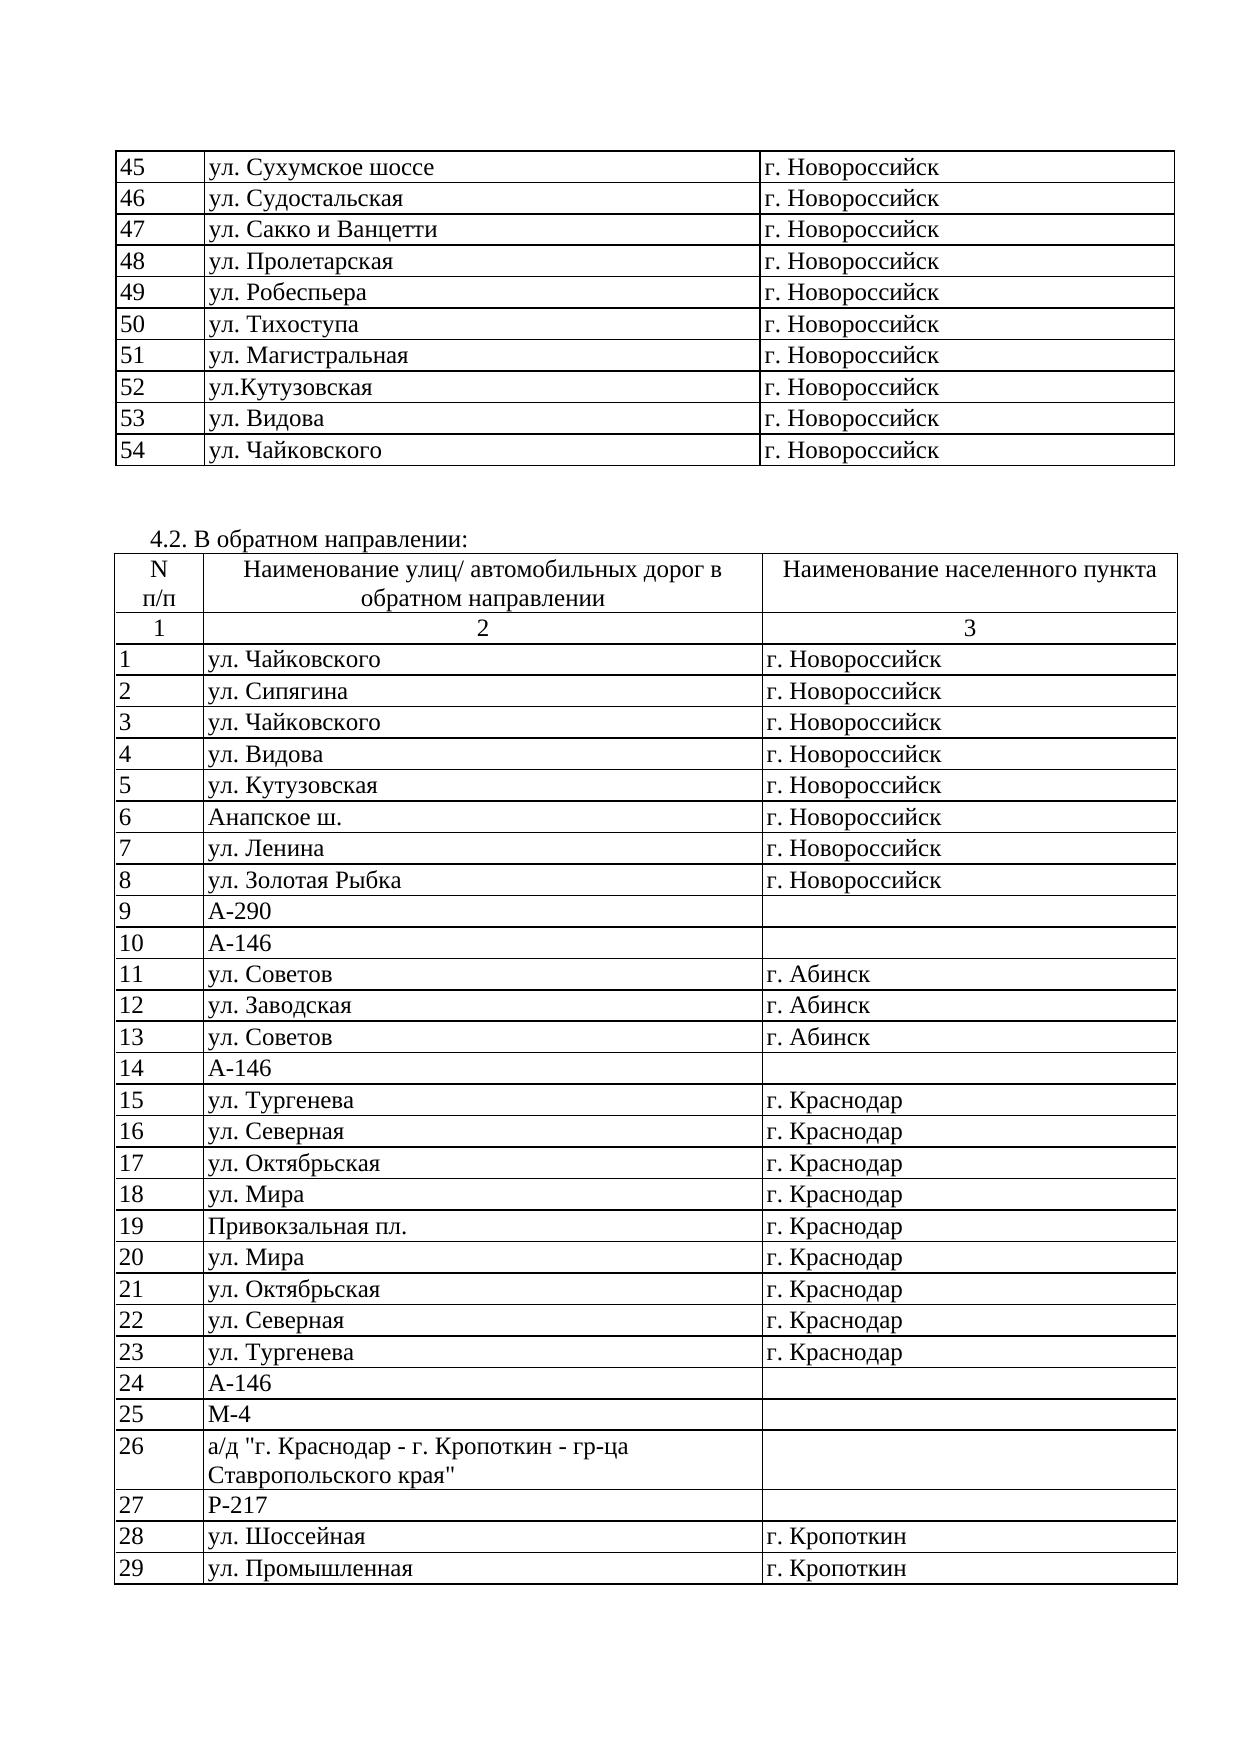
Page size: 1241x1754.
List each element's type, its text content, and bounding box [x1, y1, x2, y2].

table_cell г. Новороссийск [763, 706, 1177, 737]
table_cell 10 [115, 927, 203, 957]
table_cell г. Новороссийск [761, 183, 1174, 213]
table_cell г. Абинск [763, 989, 1177, 1020]
table_cell 22 [115, 1305, 203, 1335]
table_cell ул. Советов [204, 1022, 762, 1052]
table_cell г. Кропоткин [763, 1551, 1177, 1583]
table_cell г. Новороссийск [761, 152, 1174, 181]
table_cell 27 [115, 1490, 203, 1520]
text 4.2. В обратном направлении: [150, 524, 1090, 552]
table_cell А-290 [204, 896, 762, 926]
table_cell 3 [763, 611, 1177, 643]
table_cell ул. Кутузовская [204, 770, 762, 800]
table_cell 19 [115, 1210, 203, 1241]
table_cell [763, 926, 1177, 957]
table_cell 20 [115, 1242, 203, 1272]
table_cell 9 [115, 896, 203, 926]
table_cell 7 [115, 833, 203, 863]
table_cell 23 [115, 1336, 203, 1366]
table_cell 50 [117, 309, 204, 339]
table_cell г. Краснодар [763, 1146, 1177, 1178]
table_cell ул. Судостальская [205, 183, 759, 213]
table_cell г. Кропоткин [763, 1520, 1177, 1551]
table_cell 15 [115, 1084, 203, 1115]
table_cell 47 [117, 215, 204, 244]
table_cell ул. Октябрьская [204, 1148, 762, 1178]
table_cell ул. Сакко и Ванцетти [205, 215, 759, 244]
table_cell 14 [115, 1053, 203, 1083]
table_cell ул. Тургенева [204, 1337, 762, 1366]
table_cell М-4 [204, 1400, 762, 1429]
table_cell 53 [117, 403, 204, 433]
table_cell 12 [115, 990, 203, 1020]
table_cell г. Новороссийск [763, 643, 1177, 674]
table_cell 21 [115, 1273, 203, 1303]
table_cell ул. Пролетарская [205, 246, 759, 276]
table_cell 11 [115, 959, 203, 989]
table_cell г. Новороссийск [763, 863, 1177, 894]
table_cell ул. Золотая Рыбка [204, 865, 762, 894]
table_cell 2 [204, 613, 762, 643]
table_header Наименование улиц/ автомобильных дорог в обратном направлении [204, 554, 762, 611]
table_cell ул. Сипягина [204, 676, 762, 706]
table_cell 29 [115, 1553, 203, 1583]
table_cell 28 [115, 1521, 203, 1551]
table_cell ул. Сухумское шоссе [205, 152, 759, 181]
table_cell 8 [115, 864, 203, 894]
table_cell ул. Северная [204, 1305, 762, 1335]
table_cell ул. Мира [204, 1242, 762, 1272]
table_cell ул. Северная [204, 1116, 762, 1146]
table_cell ул. Тургенева [204, 1085, 762, 1115]
table_cell Привокзальная пл. [204, 1211, 762, 1241]
table_cell г. Новороссийск [763, 769, 1177, 800]
table_cell а/д "г. Краснодар - г. Кропоткин - гр-ца Ставропольского края" [204, 1431, 762, 1488]
table_cell 3 [115, 707, 203, 737]
table_cell 2 [115, 675, 203, 706]
table_cell ул. Октябрьская [204, 1274, 762, 1303]
table_cell 24 [115, 1368, 203, 1398]
table_cell г. Краснодар [763, 1209, 1177, 1241]
table_cell 1 [115, 644, 203, 674]
table_cell г. Краснодар [763, 1178, 1177, 1209]
table_cell г. Новороссийск [761, 309, 1174, 339]
table_cell г. Краснодар [763, 1335, 1177, 1366]
table_cell г. Краснодар [763, 1083, 1177, 1115]
table_cell г. Новороссийск [763, 800, 1177, 832]
table_cell 6 [115, 801, 203, 832]
table_cell Р-217 [204, 1490, 762, 1520]
table_cell 18 [115, 1179, 203, 1209]
table_cell ул. Робеспьера [205, 277, 759, 307]
table_cell г. Краснодар [763, 1241, 1177, 1272]
table_cell 17 [115, 1147, 203, 1178]
table_cell ул. Ленина [204, 833, 762, 863]
table_cell г. Новороссийск [761, 277, 1174, 307]
table_cell ул. Магистральная [205, 340, 759, 370]
table_cell 4 [115, 738, 203, 769]
table_cell 52 [117, 372, 204, 402]
table_cell г. Новороссийск [763, 832, 1177, 863]
table_cell [763, 1398, 1177, 1429]
table_header N п/п [115, 554, 203, 611]
table_cell г. Краснодар [763, 1115, 1177, 1146]
table_cell А-146 [204, 1368, 762, 1398]
table_cell [763, 1429, 1177, 1488]
table_cell ул. Видова [204, 739, 762, 769]
table_cell 51 [117, 340, 204, 370]
table_cell г. Новороссийск [761, 340, 1174, 370]
table_cell 49 [117, 277, 204, 307]
table_cell 54 [117, 435, 204, 464]
table_cell г. Новороссийск [761, 403, 1174, 433]
table_cell ул. Шоссейная [204, 1522, 762, 1551]
table_cell ул. Заводская [204, 991, 762, 1020]
table_cell г. Новороссийск [761, 246, 1174, 276]
table_cell 46 [117, 183, 204, 213]
table_cell ул.Кутузовская [205, 372, 759, 402]
table_cell ул. Чайковского [204, 645, 762, 674]
table_cell ул. Видова [205, 403, 759, 433]
table_cell [763, 1366, 1177, 1398]
table_cell г. Абинск [763, 1020, 1177, 1052]
table_cell г. Абинск [763, 958, 1177, 989]
table_cell 5 [115, 770, 203, 800]
table_cell ул. Мира [204, 1179, 762, 1209]
table_cell г. Новороссийск [761, 435, 1174, 464]
table_cell г. Новороссийск [761, 215, 1174, 244]
table_cell 45 [117, 152, 204, 181]
table_header Наименование населенного пункта [763, 554, 1177, 611]
table_cell ул. Советов [204, 959, 762, 989]
table_cell А-146 [204, 1053, 762, 1083]
table_cell 13 [115, 1021, 203, 1052]
table_cell ул. Чайковского [204, 707, 762, 737]
table_cell г. Краснодар [763, 1304, 1177, 1335]
table_cell ул. Чайковского [205, 435, 759, 464]
table_cell ул. Тихоступа [205, 309, 759, 339]
table_cell г. Новороссийск [763, 674, 1177, 706]
table_cell 26 [115, 1430, 203, 1488]
table_cell 16 [115, 1116, 203, 1146]
table_cell [763, 1052, 1177, 1083]
table_cell 25 [115, 1399, 203, 1429]
table_cell ул. Промышленная [204, 1553, 762, 1583]
table_cell [763, 895, 1177, 926]
table_cell г. Краснодар [763, 1272, 1177, 1303]
table_cell А-146 [204, 928, 762, 957]
table_cell г. Новороссийск [761, 372, 1174, 402]
table_cell 48 [117, 246, 204, 276]
table_cell [763, 1489, 1177, 1520]
table_cell г. Новороссийск [763, 737, 1177, 769]
table_cell 1 [115, 613, 203, 643]
table_cell Анапское ш. [204, 802, 762, 832]
